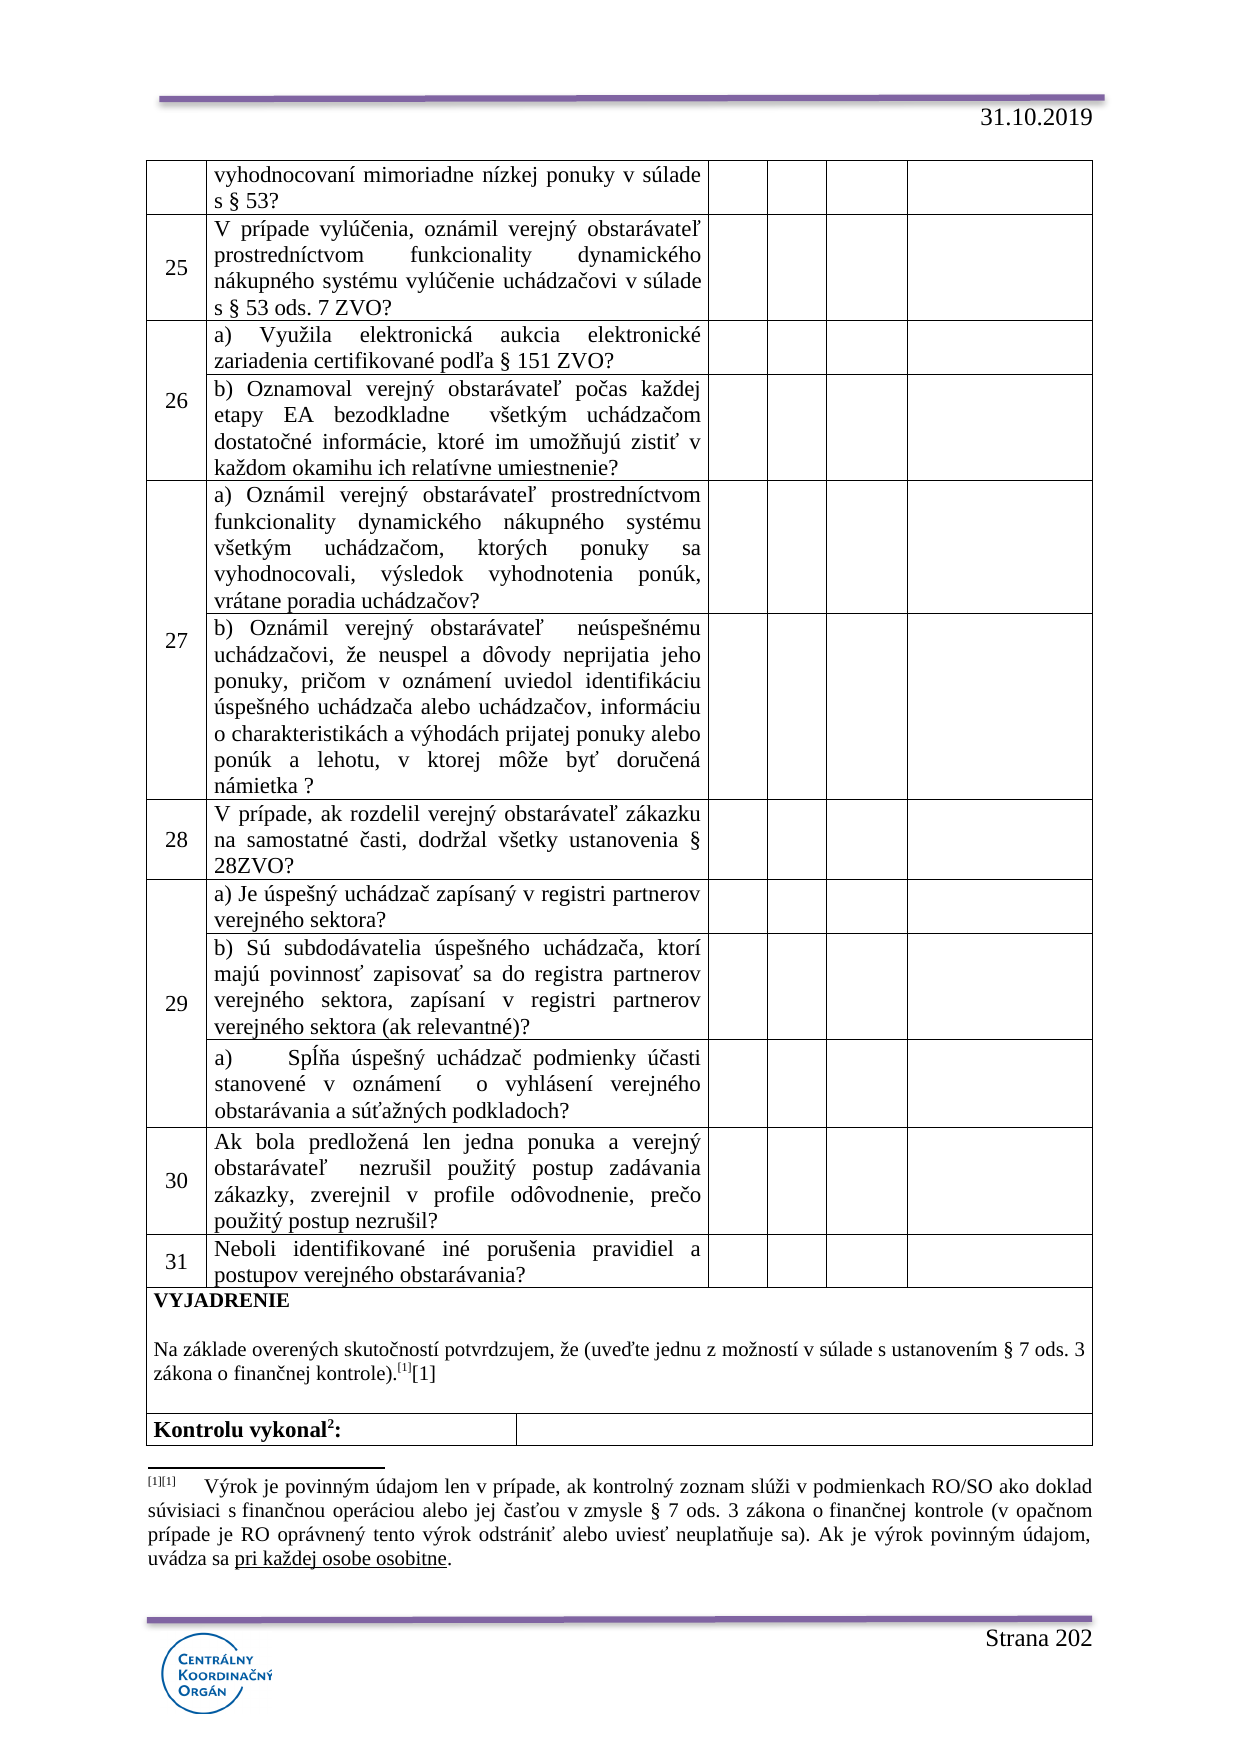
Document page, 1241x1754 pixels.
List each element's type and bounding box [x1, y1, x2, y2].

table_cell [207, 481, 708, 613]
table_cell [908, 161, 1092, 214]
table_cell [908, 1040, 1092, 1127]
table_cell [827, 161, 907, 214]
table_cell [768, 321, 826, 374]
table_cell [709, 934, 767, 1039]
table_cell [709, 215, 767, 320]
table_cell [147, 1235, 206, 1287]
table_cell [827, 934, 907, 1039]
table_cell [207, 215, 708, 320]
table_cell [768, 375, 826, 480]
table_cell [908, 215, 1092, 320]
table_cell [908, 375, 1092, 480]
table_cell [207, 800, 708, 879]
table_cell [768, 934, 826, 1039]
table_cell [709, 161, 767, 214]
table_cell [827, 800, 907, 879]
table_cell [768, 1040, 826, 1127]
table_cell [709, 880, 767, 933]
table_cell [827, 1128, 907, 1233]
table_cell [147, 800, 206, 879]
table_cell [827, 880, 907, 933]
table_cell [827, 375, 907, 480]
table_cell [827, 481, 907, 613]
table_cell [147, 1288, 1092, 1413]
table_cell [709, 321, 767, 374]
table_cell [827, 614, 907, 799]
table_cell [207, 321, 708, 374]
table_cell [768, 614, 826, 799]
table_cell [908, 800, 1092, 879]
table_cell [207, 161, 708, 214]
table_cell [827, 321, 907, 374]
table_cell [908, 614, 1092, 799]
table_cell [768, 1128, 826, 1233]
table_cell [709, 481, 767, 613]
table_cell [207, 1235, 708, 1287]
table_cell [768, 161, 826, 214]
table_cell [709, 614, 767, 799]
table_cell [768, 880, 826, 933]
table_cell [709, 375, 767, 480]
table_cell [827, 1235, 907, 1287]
picture [159, 1631, 272, 1713]
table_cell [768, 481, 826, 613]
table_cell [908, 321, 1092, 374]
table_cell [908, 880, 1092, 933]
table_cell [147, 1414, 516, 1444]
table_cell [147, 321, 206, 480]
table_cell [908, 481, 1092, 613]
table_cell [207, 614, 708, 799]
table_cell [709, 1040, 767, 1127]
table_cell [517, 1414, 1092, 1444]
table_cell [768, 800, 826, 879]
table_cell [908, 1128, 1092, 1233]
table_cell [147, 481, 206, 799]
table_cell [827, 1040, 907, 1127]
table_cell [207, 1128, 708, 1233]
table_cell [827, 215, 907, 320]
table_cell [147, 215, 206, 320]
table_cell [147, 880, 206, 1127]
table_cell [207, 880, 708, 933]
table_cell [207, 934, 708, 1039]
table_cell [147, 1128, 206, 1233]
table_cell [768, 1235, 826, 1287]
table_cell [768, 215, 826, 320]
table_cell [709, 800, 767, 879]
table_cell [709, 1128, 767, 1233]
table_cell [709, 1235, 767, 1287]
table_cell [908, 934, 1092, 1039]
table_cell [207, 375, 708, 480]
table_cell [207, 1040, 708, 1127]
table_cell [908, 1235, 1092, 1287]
